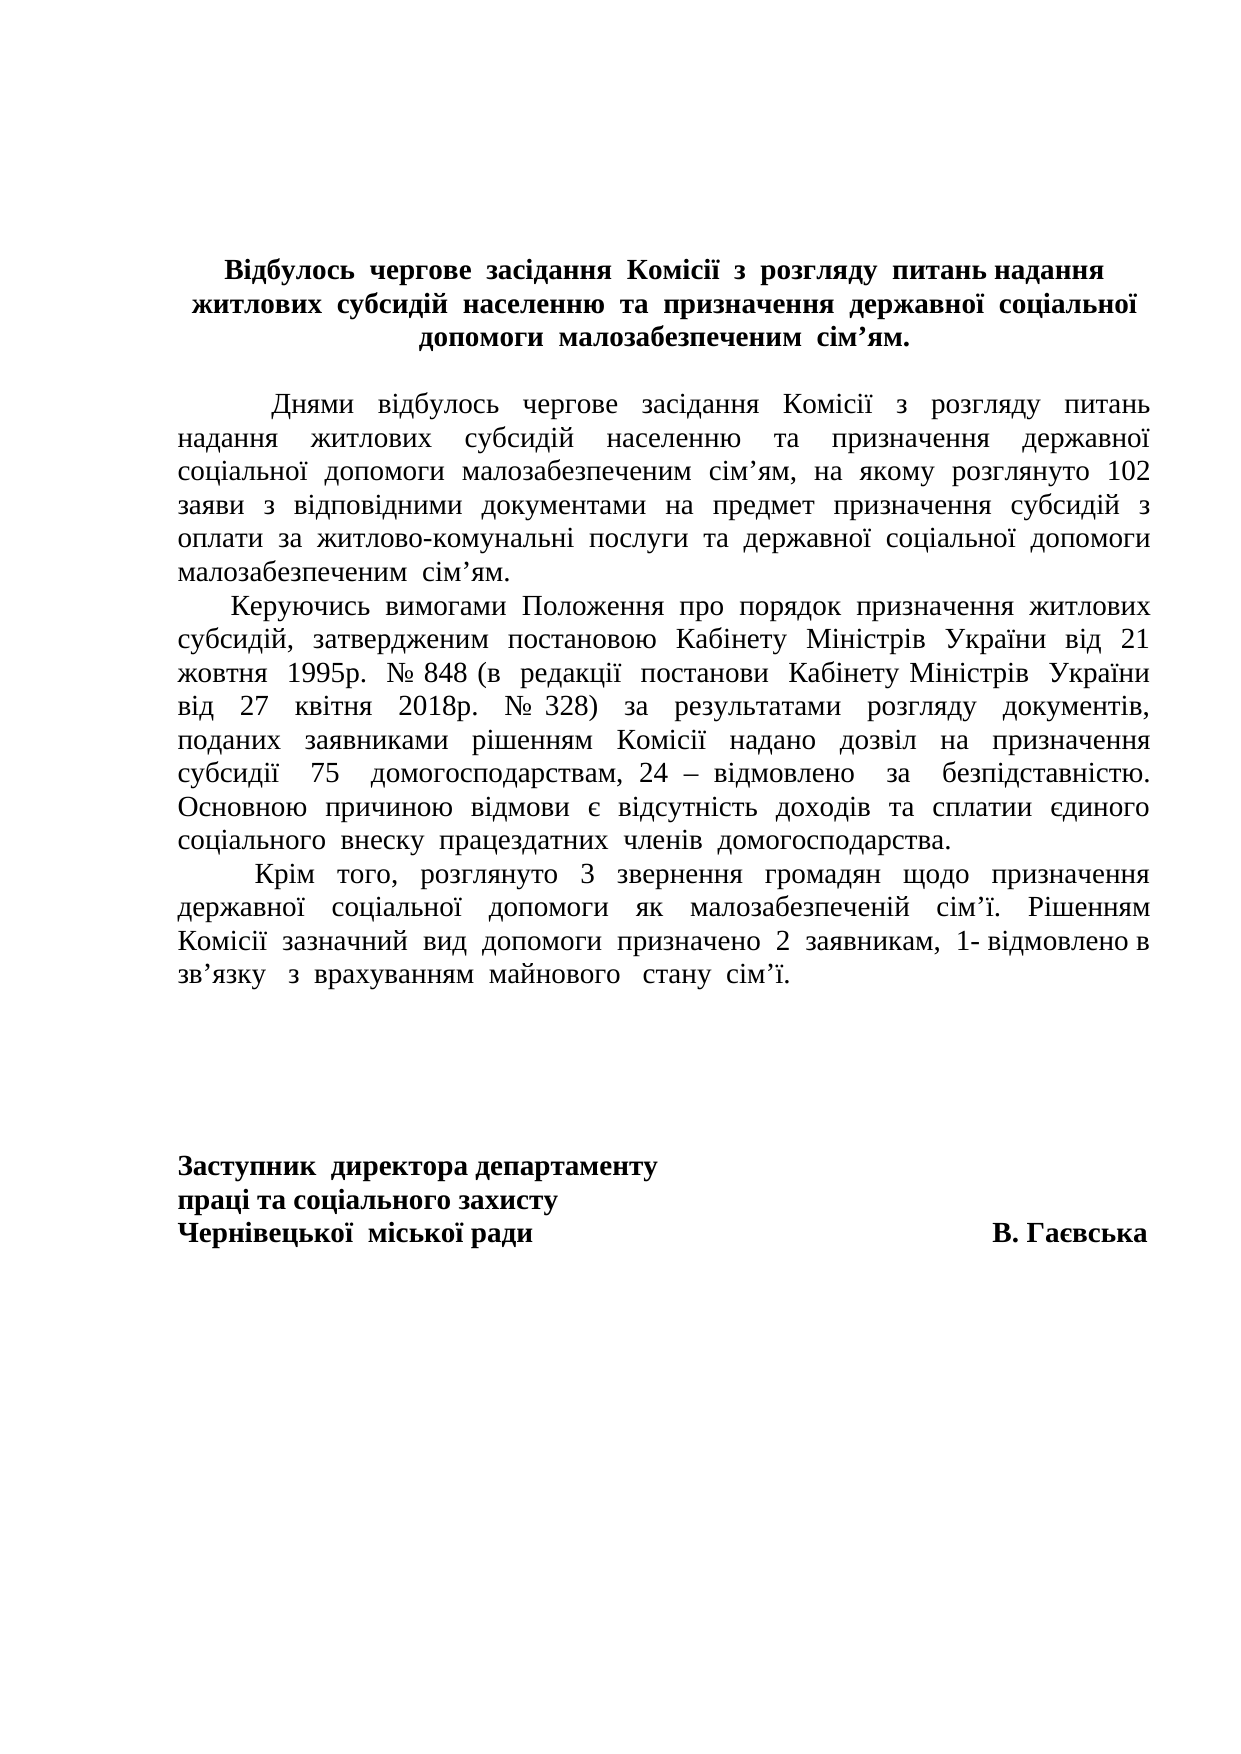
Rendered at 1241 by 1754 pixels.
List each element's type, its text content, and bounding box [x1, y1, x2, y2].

text Керуючись вимогами Положення про порядок призначення житлових субсидій, затвердженим постановою Кабінету Міністрів України від 21 жовтня 1995р. № 848 (в редакції постанови Кабінету Міністрів України від 27 квітня 2018р. № 328) за результатами розгляду документів, поданих заявниками рішенням Комісії надано дозвіл на призначення субсидії 75 домогосподарствам, 24 – відмовлено за безпідставністю. Основною причиною відмови є відсутність доходів та сплатии єдиного соціального внеску працездатних членів домогосподарства. [177, 588, 1152, 856]
text Днями відбулось чергове засідання Комісії з розгляду питань надання житлових субсидій населенню та призначення державної соціальної допомоги малозабезпеченим сім’ям, на якому розглянуто 102 заяви з відповідними документами на предмет призначення субсидій з оплати за житлово-комунальні послуги та державної соціальної допомоги малозабезпеченим сім’ям. [177, 386, 1152, 588]
text Крім того, розглянуто 3 звернення громадян щодо призначення державної соціальної допомоги як малозабезпеченій сім’ї. Рішенням Комісії зазначний вид допомоги призначено 2 заявникам, 1- відмовлено в зв’язку з врахуванням майнового стану сім’ї. [177, 856, 1152, 990]
text Відбулось чергове засідання Комісії з розгляду питань надання житлових субсидій населенню та призначення державної соціальної допомоги малозабезпеченим сім’ям. [177, 252, 1152, 353]
text Заступник директора департаменту [177, 1148, 1152, 1182]
text праці та соціального захисту [177, 1182, 1152, 1215]
text Чернівецької міської ради В. Гаєвська [177, 1215, 1152, 1249]
